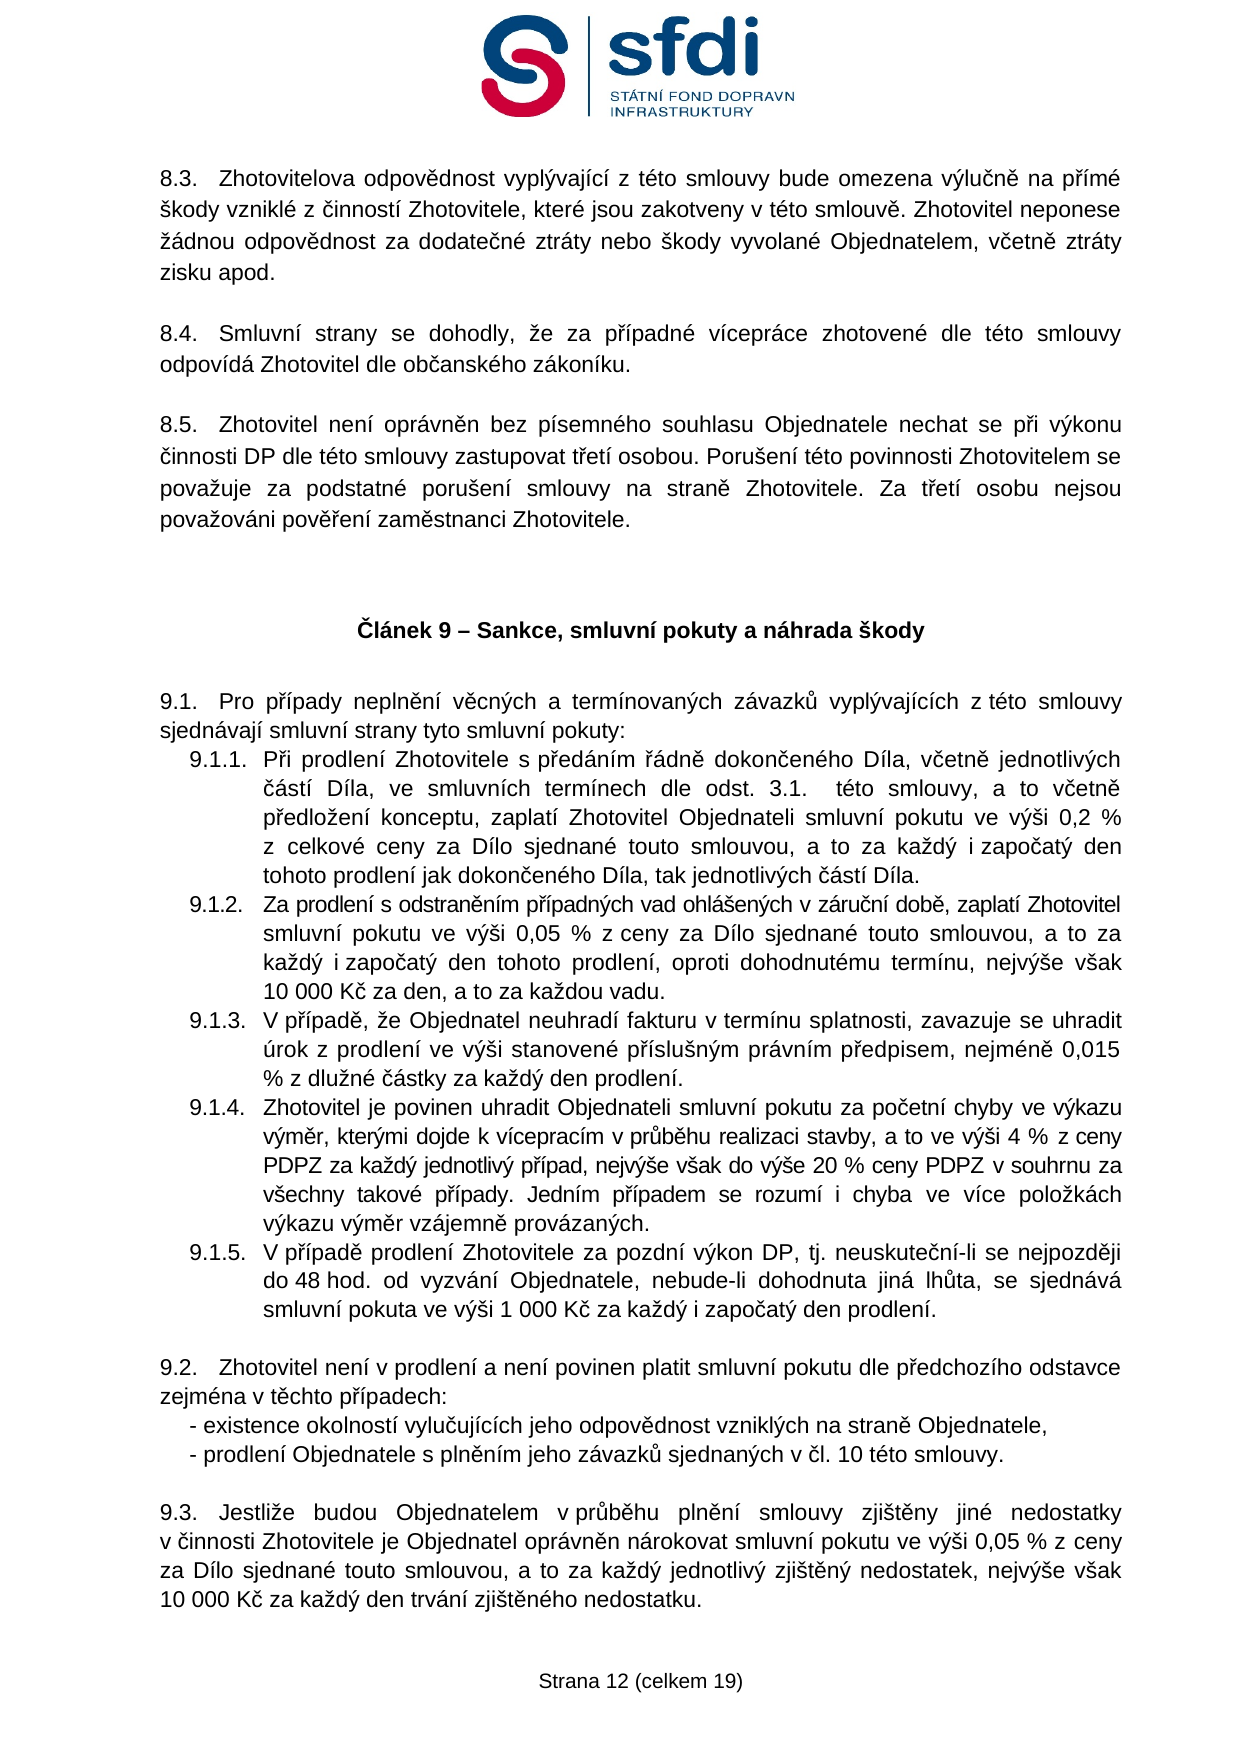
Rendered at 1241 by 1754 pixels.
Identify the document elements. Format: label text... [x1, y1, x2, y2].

list Smluvní strany se dohodly, že za případné vícepráce zhotovené dle této smlouvy odpovídá Zhotovitel dle občanského zákoníku. [159, 319, 1122, 377]
list Jestliže budou Objednatelem v průběhu plnění smlouvy zjištěny jiné nedostatky v činnosti Zhotovitele je Objednatel oprávněn nárokovat smluvní pokutu ve výši 0,05 % z ceny za Dílo sjednané touto smlouvou, a to za každý jednotlivý zjištěný nedostatek, nejvýše však 10 000 Kč za každý den trvání zjištěného nedostatku. [159, 1499, 1122, 1612]
list Pro případy neplnění věcných a termínovaných závazků vyplývajících z této smlouvy sjednávají smluvní strany tyto smluvní pokuty: [159, 688, 1122, 744]
picture [480, 12, 796, 116]
text Článek 9 – Sankce, smluvní pokuty a náhrada škody [159, 617, 1122, 643]
list Zhotovitel není v prodlení a není povinen platit smluvní pokutu dle předchozího odstavce zejména v těchto případech: [159, 1354, 1122, 1410]
list V případě, že Objednatel neuhradí fakturu v termínu splatnosti, zavazuje se uhradit úrok z prodlení ve výši stanovené příslušným právním předpisem, nejméně 0,015 % z dlužné částky za každý den prodlení. [189, 1007, 1122, 1091]
text - prodlení Objednatele s plněním jeho závazků sjednaných v čl. 10 této smlouvy. [159, 1441, 1111, 1468]
list Při prodlení Zhotovitele s předáním řádně dokončeného Díla, včetně jednotlivých částí Díla, ve smluvních termínech dle odst. 3.1. této smlouvy, a to včetně předložení konceptu, zaplatí Zhotovitel Objednateli smluvní pokutu ve výši 0,2 % z celkové ceny za Dílo sjednané touto smlouvou, a to za každý i započatý den tohoto prodlení jak dokončeného Díla, tak jednotlivých částí Díla. [189, 746, 1122, 888]
text - existence okolností vylučujících jeho odpovědnost vzniklých na straně Objednatele, [159, 1412, 1111, 1439]
list V případě prodlení Zhotovitele za pozdní výkon DP, tj. neuskuteční-li se nejpozději do 48 hod. od vyzvání Objednatele, nebude-li dohodnuta jiná lhůta, se sjednává smluvní pokuta ve výši 1 000 Kč za každý i započatý den prodlení. [189, 1238, 1122, 1323]
list Zhotovitel je povinen uhradit Objednateli smluvní pokutu za početní chyby ve výkazu výměr, kterými dojde k vícepracím v průběhu realizaci stavby, a to ve výši 4 % z ceny PDPZ za každý jednotlivý případ, nejvýše však do výše 20 % ceny PDPZ v souhrnu za všechny takové případy. Jedním případem se rozumí i chyba ve více položkách výkazu výměr vzájemně provázaných. [189, 1094, 1122, 1236]
list Za prodlení s odstraněním případných vad ohlášených v záruční době, zaplatí Zhotovitel smluvní pokutu ve výši 0,05 % z ceny za Dílo sjednané touto smlouvou, a to za každý i započatý den tohoto prodlení, oproti dohodnutému termínu, nejvýše však 10 000 Kč za den, a to za každou vadu. [189, 891, 1122, 1004]
list Zhotovitel není oprávněn bez písemného souhlasu Objednatele nechat se při výkonu činnosti DP dle této smlouvy zastupovat třetí osobou. Porušení této povinnosti Zhotovitelem se považuje za podstatné porušení smlouvy na straně Zhotovitele. Za třetí osobu nejsou považováni pověření zaměstnanci Zhotovitele. [159, 411, 1122, 532]
list Zhotovitelova odpovědnost vyplývající z této smlouvy bude omezena výlučně na přímé škody vzniklé z činností Zhotovitele, které jsou zakotveny v této smlouvě. Zhotovitel neponese žádnou odpovědnost za dodatečné ztráty nebo škody vyvolané Objednatelem, včetně ztráty zisku apod. [159, 164, 1122, 286]
